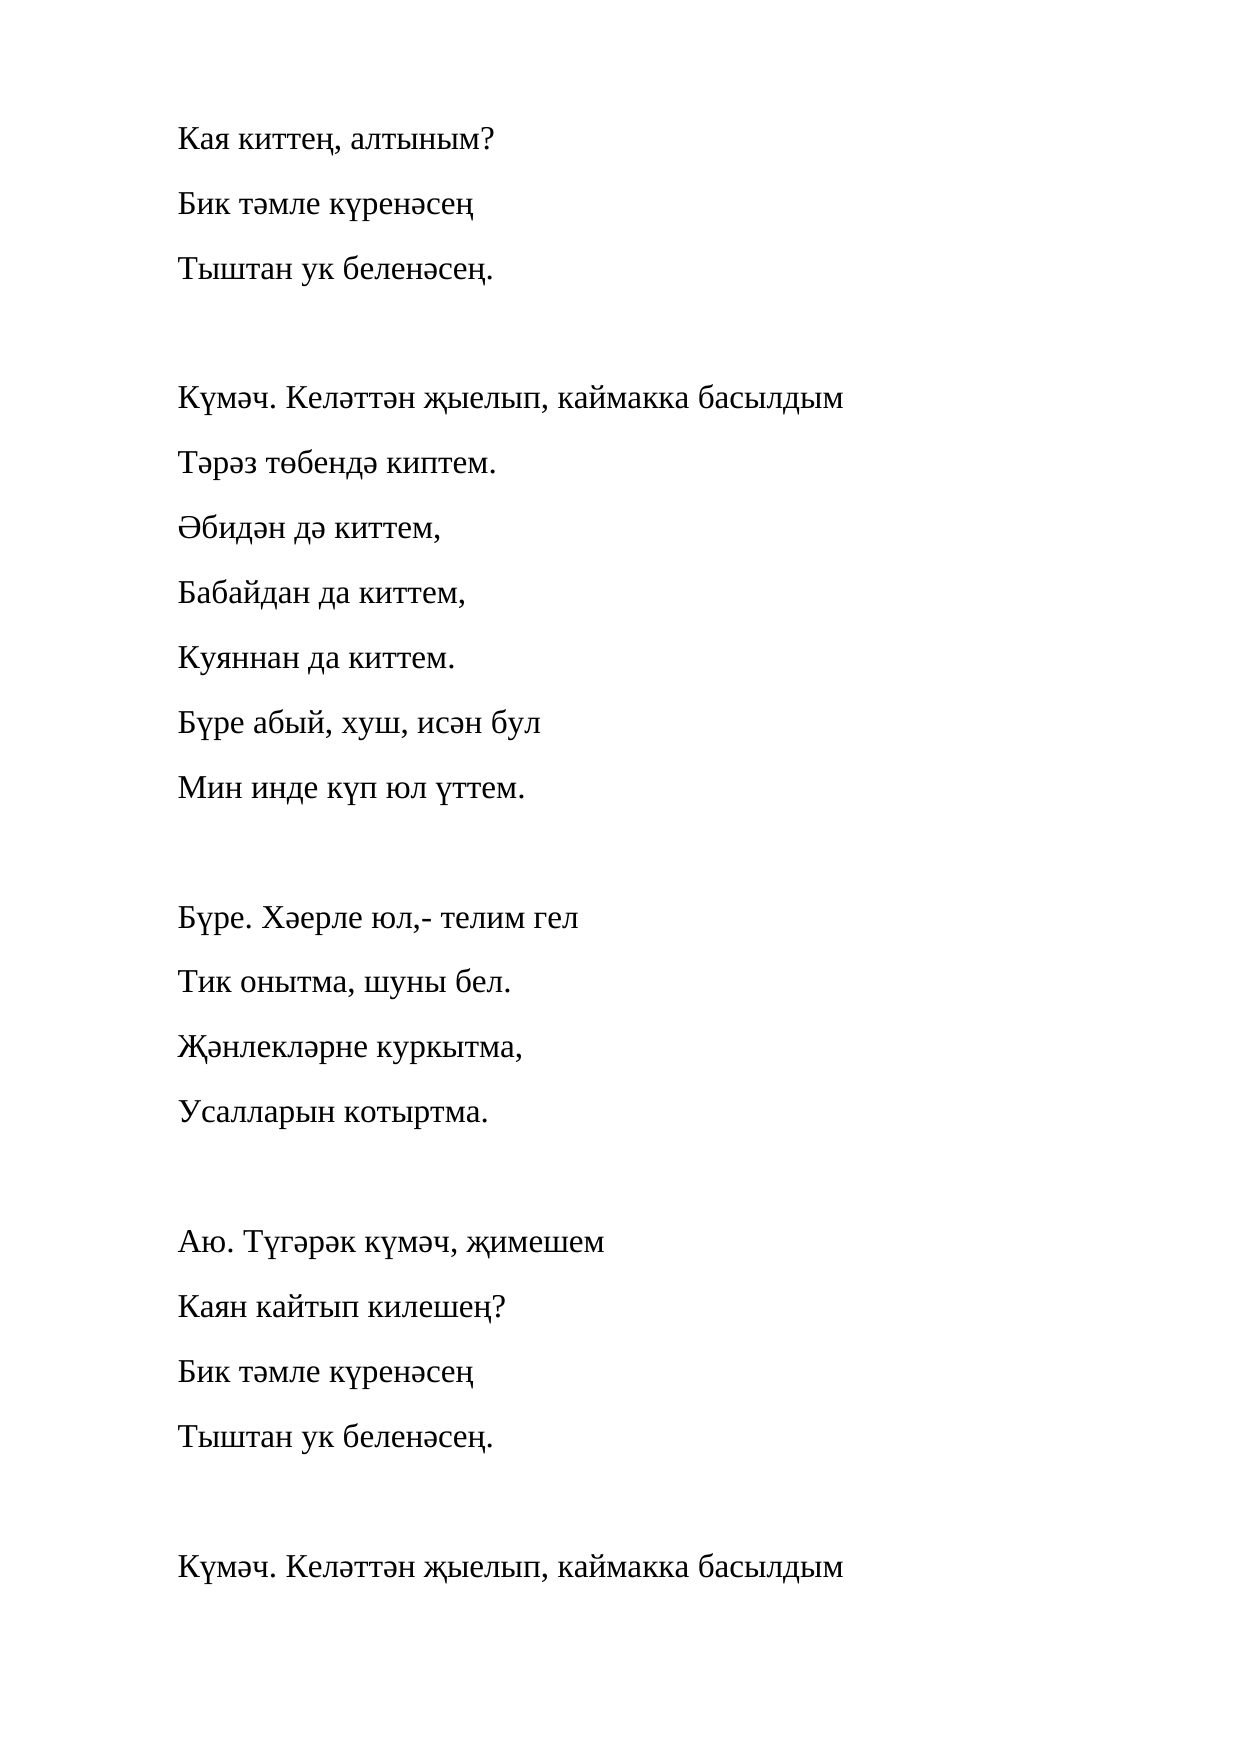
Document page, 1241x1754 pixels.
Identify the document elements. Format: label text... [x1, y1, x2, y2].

text Усалларын котыртма. [177, 1092, 1152, 1130]
text Бүре абый, хуш, исән бул [177, 702, 1152, 741]
text Аю. Түгәрәк күмәч, җимешем [177, 1221, 1152, 1260]
text Тыштан ук беленәсең. [177, 248, 1152, 286]
text Күмәч. Келәттән җыелып, каймакка басылдым [177, 1546, 1152, 1584]
text Бик тәмле күренәсең [177, 1351, 1152, 1389]
text Бик тәмле күренәсең [177, 183, 1152, 221]
text Тыштан ук беленәсең. [177, 1416, 1152, 1454]
text Мин инде күп юл үттем. [177, 767, 1152, 805]
text Җәнлекләрне куркытма, [177, 1027, 1152, 1065]
text Тик онытма, шуны бел. [177, 962, 1152, 1000]
text Каян кайтып килешең? [177, 1286, 1152, 1324]
text Куяннан да киттем. [177, 637, 1152, 676]
text Тәрәз төбендә киптем. [177, 443, 1152, 481]
text Күмәч. Келәттән җыелып, каймакка басылдым [177, 378, 1152, 416]
text Бүре. Хәерле юл,- телим гел [177, 897, 1152, 935]
text Кая киттең, алтыным? [177, 118, 1152, 156]
text Бабайдан да киттем, [177, 572, 1152, 611]
text Әбидән дә киттем, [177, 507, 1152, 546]
